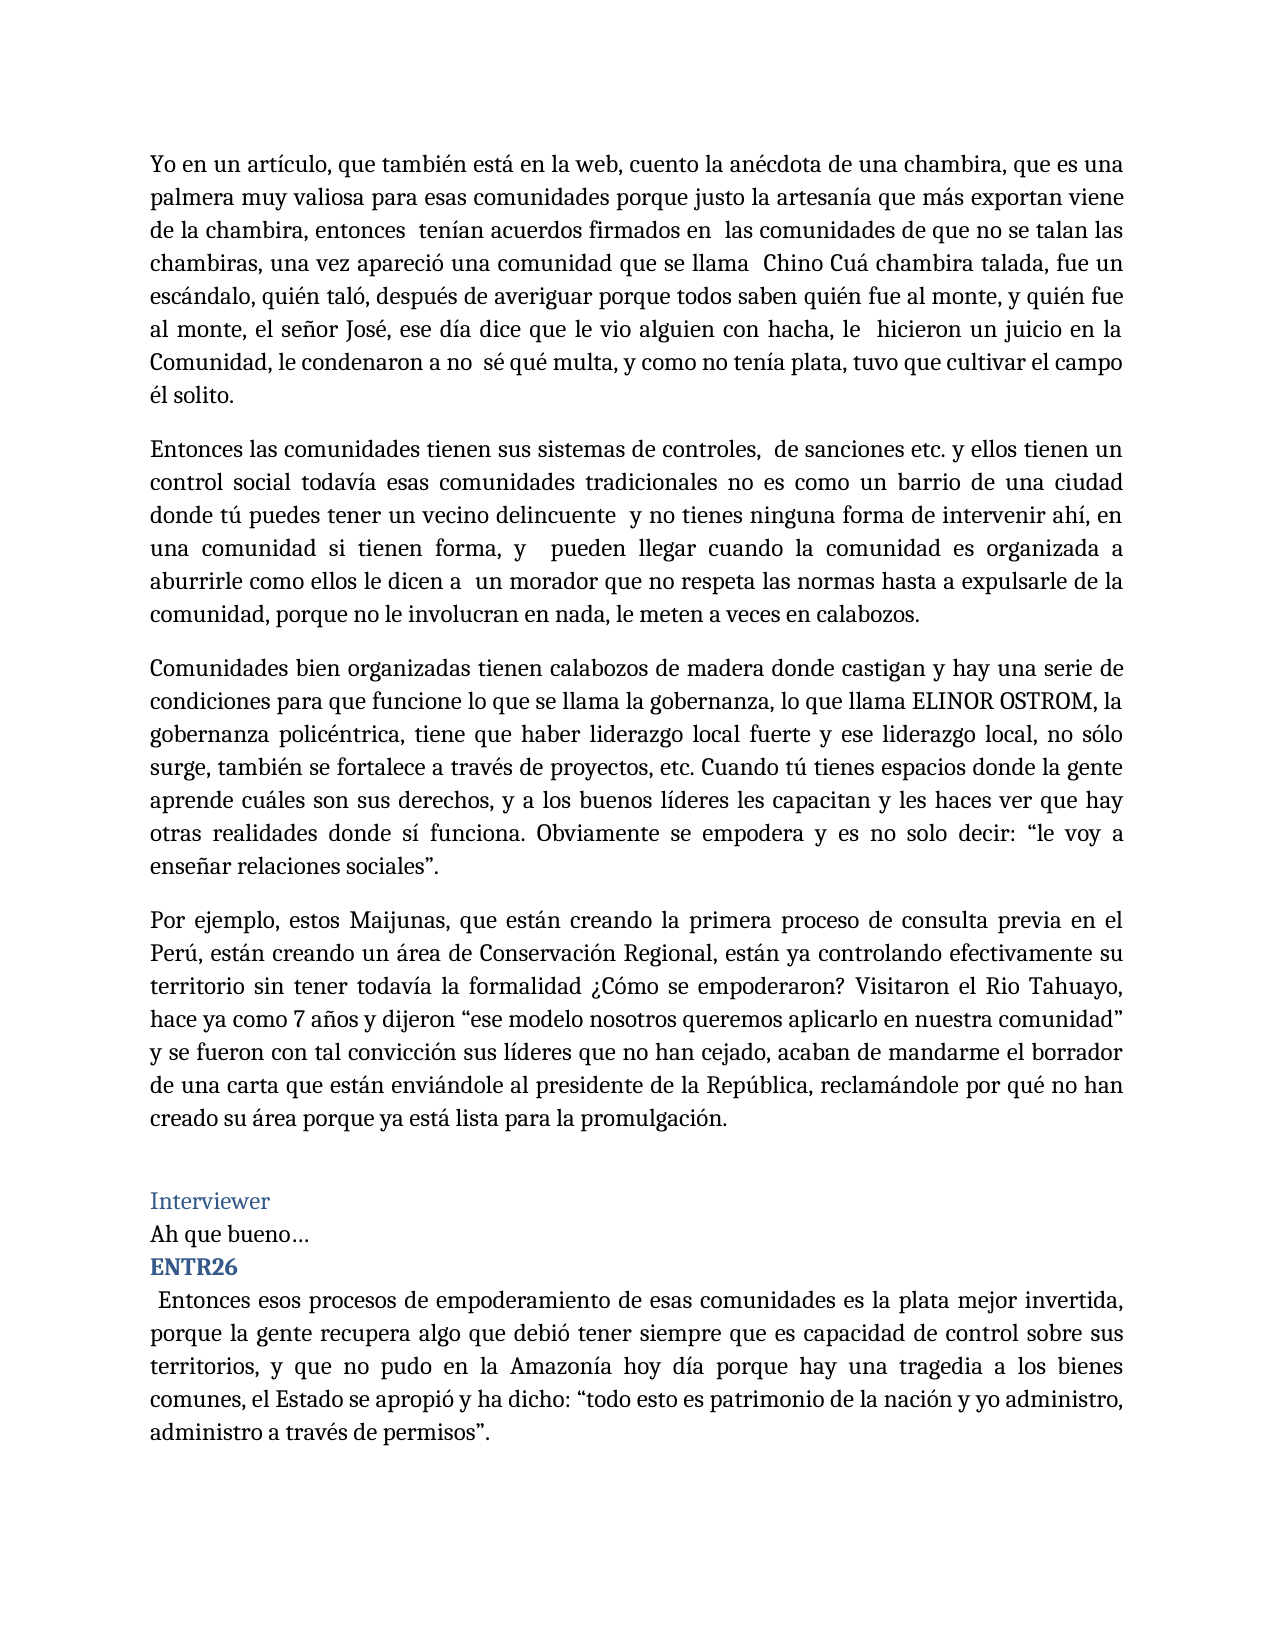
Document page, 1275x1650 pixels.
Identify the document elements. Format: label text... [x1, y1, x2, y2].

text ENTR26 Entonces esos procesos de empoderamiento de esas comunidades es la plata mejor invertida, porque la gente recupera algo que debió tener siempre que es capacidad de control sobre sus territorios, y que no pudo en la Amazonía hoy día porque hay una tragedia a los bienes comunes, el Estado se apropió y ha dicho: “todo esto es patrimonio de la nación y yo administro, administro a través de permisos”. [150, 1253, 1125, 1447]
text Comunidades bien organizadas tienen calabozos de madera donde castigan y hay una serie de condiciones para que funcione lo que se llama la gobernanza, lo que llama ELINOR OSTROM, la gobernanza policéntrica, tiene que haber liderazgo local fuerte y ese liderazgo local, no sólo surge, también se fortalece a través de proyectos, etc. Cuando tú tienes espacios donde la gente aprende cuáles son sus derechos, y a los buenos líderes les capacitan y les haces ver que hay otras realidades donde sí funciona. Obviamente se empodera y es no solo decir: “le voy a enseñar relaciones sociales”. [150, 654, 1125, 881]
text Yo en un artículo, que también está en la web, cuento la anécdota de una chambira, que es una palmera muy valiosa para esas comunidades porque justo la artesanía que más exportan viene de la chambira, entonces tenían acuerdos firmados en las comunidades de que no se talan las chambiras, una vez apareció una comunidad que se llama Chino Cuá chambira talada, fue un escándalo, quién taló, después de averiguar porque todos saben quién fue al monte, y quién fue al monte, el señor José, ese día dice que le vio alguien con hacha, le hicieron un juicio en la Comunidad, le condenaron a no sé qué multa, y como no tenía plata, tuvo que cultivar el campo él solito. [150, 150, 1125, 410]
text Por ejemplo, estos Maijunas, que están creando la primera proceso de consulta previa en el Perú, están creando un área de Conservación Regional, están ya controlando efectivamente su territorio sin tener todavía la formalidad ¿Cómo se empoderaron? Visitaron el Rio Tahuayo, hace ya como 7 años y dijeron “ese modelo nosotros queremos aplicarlo en nuestra comunidad” y se fueron con tal convicción sus líderes que no han cejado, acaban de mandarme el borrador de una carta que están enviándole al presidente de la República, reclamándole por qué no han creado su área porque ya está lista para la promulgación. [150, 906, 1125, 1133]
subtitle Interviewer Ah que bueno… [150, 1187, 1125, 1249]
text Entonces las comunidades tienen sus sistemas de controles, de sanciones etc. y ellos tienen un control social todavía esas comunidades tradicionales no es como un barrio de una ciudad donde tú puedes tener un vecino delincuente y no tienes ninguna forma de intervenir ahí, en una comunidad si tienen forma, y pueden llegar cuando la comunidad es organizada a aburrirle como ellos le dicen a un morador que no respeta las normas hasta a expulsarle de la comunidad, porque no le involucran en nada, le meten a veces en calabozos. [150, 435, 1125, 629]
